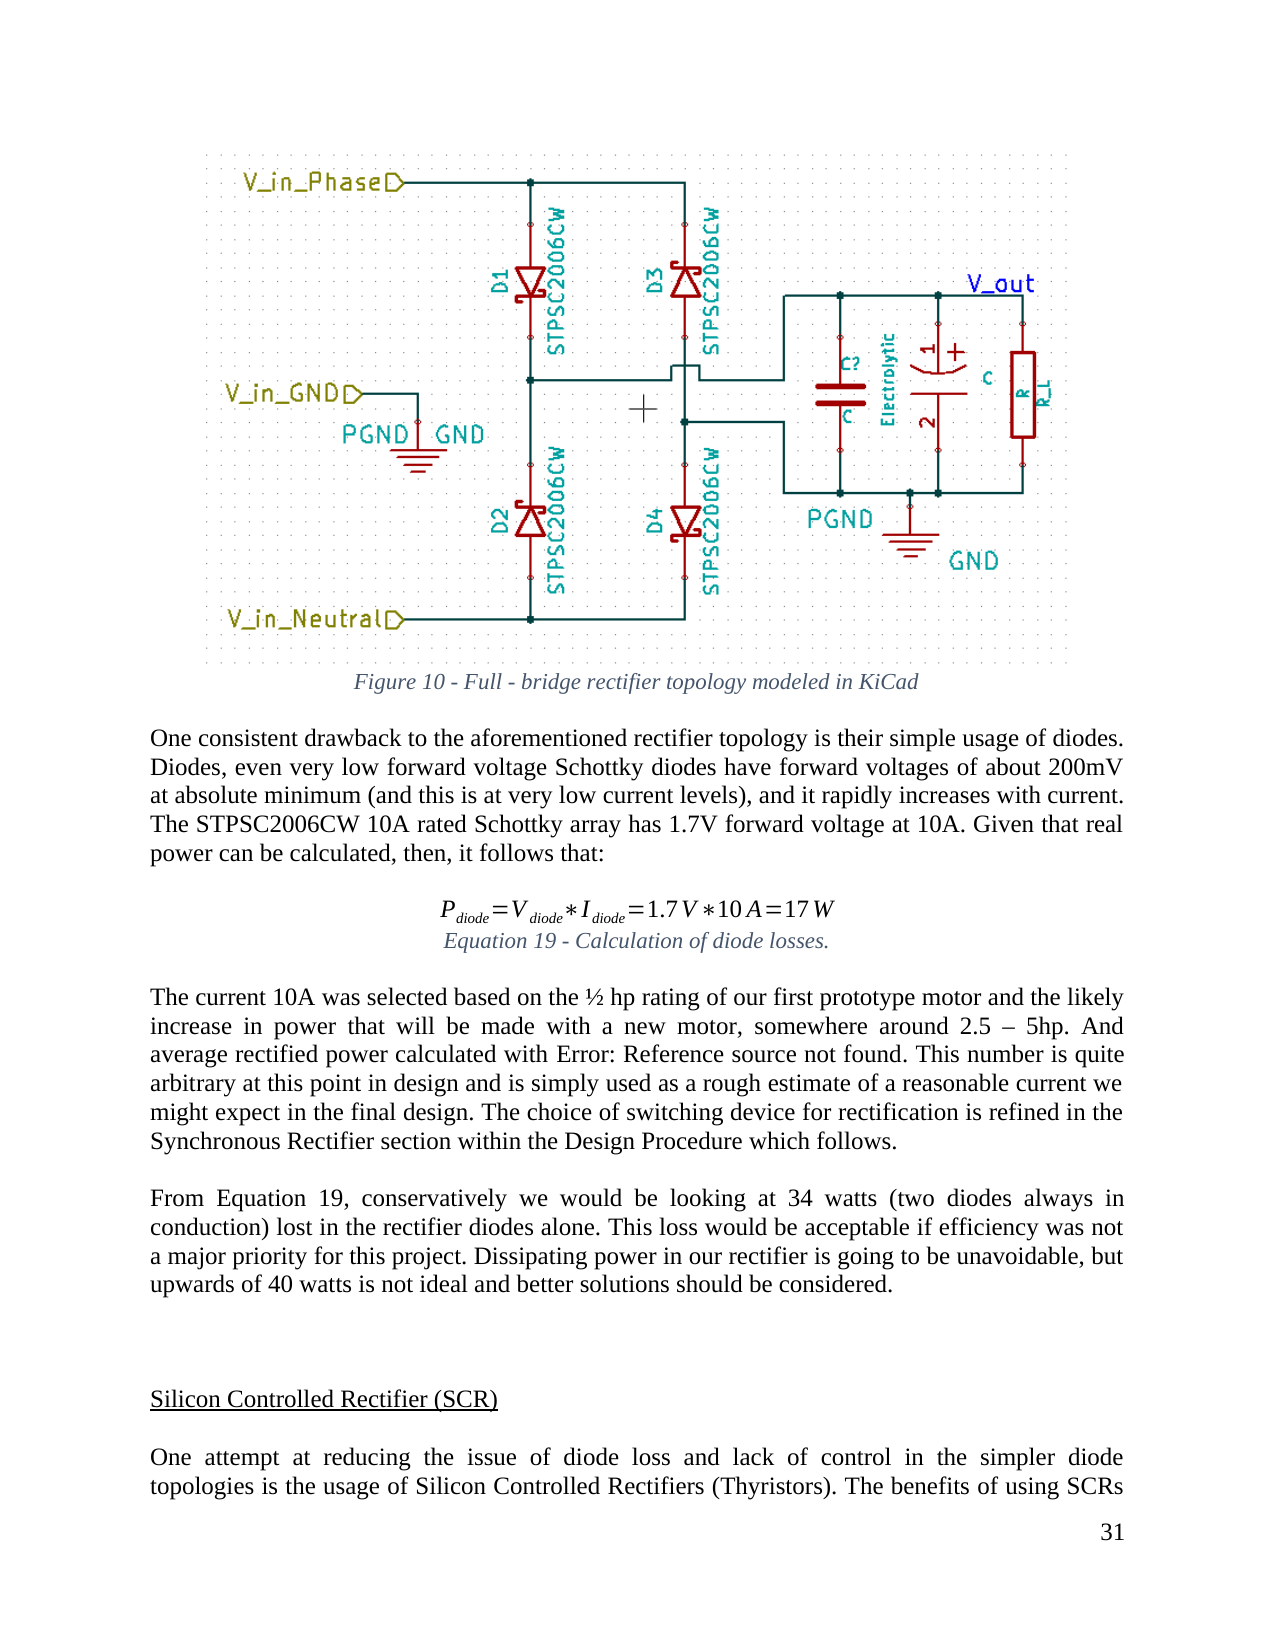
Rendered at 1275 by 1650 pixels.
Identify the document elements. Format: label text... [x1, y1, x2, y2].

text One consistent drawback to the aforementioned rectifier topology is their simple usage of diodes. Diodes, even very low forward voltage Schottky diodes have forward voltages of about 200mV at absolute minimum (and this is at very low current levels), and it rapidly increases with current. The STPSC2006CW 10A rated Schottky array has 1.7V forward voltage at 10A. Given that real power can be calculated, then, it follows that: [150, 723, 1125, 867]
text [150, 1442, 1125, 1499]
picture [196, 150, 1079, 668]
text Figure 10 - Full - bridge rectifier topology modeled in KiCad [150, 668, 1125, 694]
text From Equation 19, conservatively we would be looking at 34 watts (two diodes always in conduction) lost in the rectifier diodes alone. This loss would be acceptable if efficiency was not a major priority for this project. Dissipating power in our rectifier is going to be unavoidable, but upwards of 40 watts is not ideal and better solutions should be considered. [150, 1183, 1125, 1298]
text Equation 19 - Calculation of diode losses. [150, 927, 1125, 953]
subtitle Silicon Controlled Rectifier (SCR) [150, 1384, 1125, 1413]
